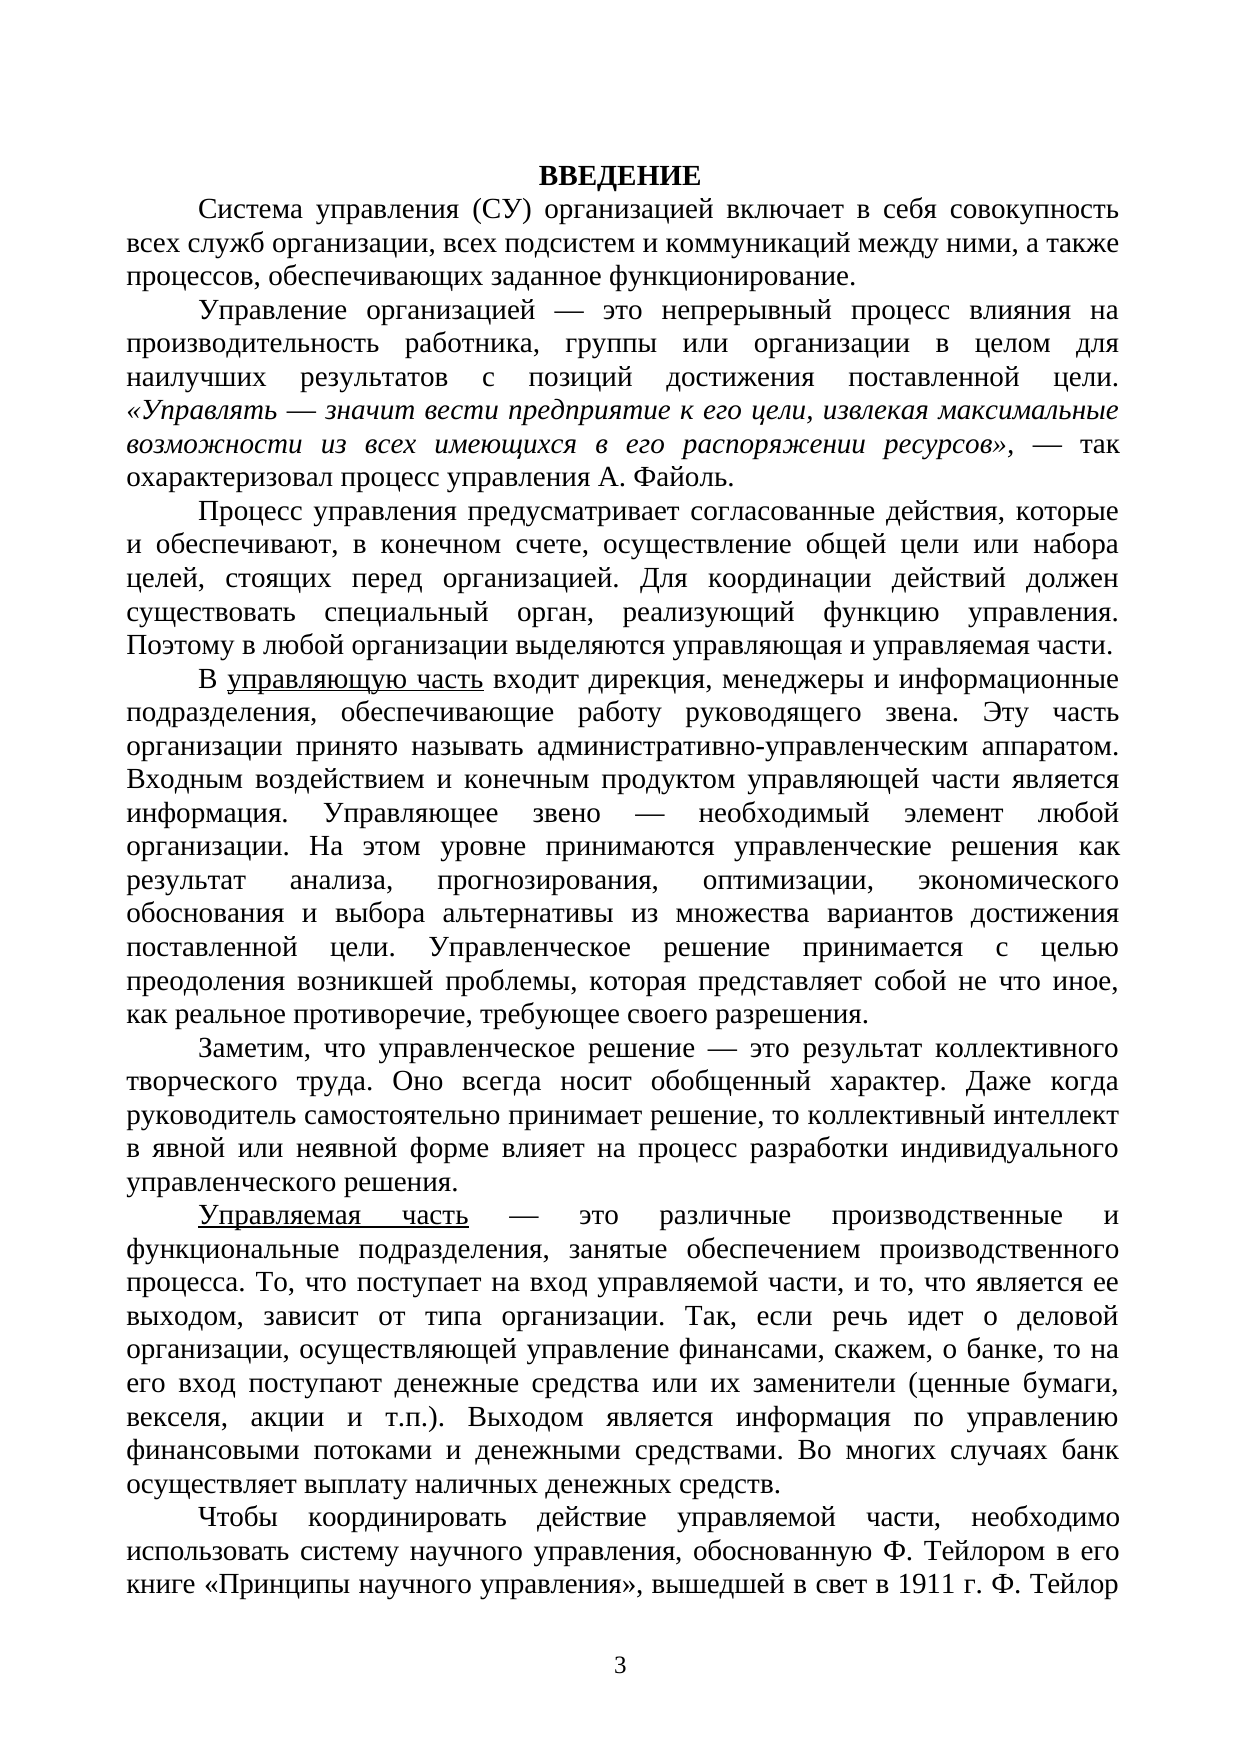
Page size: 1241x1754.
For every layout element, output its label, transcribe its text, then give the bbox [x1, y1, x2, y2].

text В управляющую часть входит дирекция, менеджеры и информационные подразделения, обеспечивающие работу руководящего звена. Эту часть организации принято называть административно-управленческим аппаратом. Входным воздействием и конечным продуктом управляющей части является информация. Управляющее звено — необходимый элемент любой организации. На этом уровне принимаются управленческие решения как результат анализа, прогнозирования, оптимизации, экономического обоснования и выбора альтернативы из множества вариантов достижения поставленной цели. Управленческое решение принимается с целью преодоления возникшей проблемы, которая представляет собой не что иное, как реальное противоречие, требующее своего разрешения. [126, 661, 1120, 1030]
text Управление организацией — это непрерывный процесс влияния на производительность работника, группы или организации в целом для наилучших результатов с позиций достижения поставленной цели. «Управлять — значит вести предприятие к его цели, извлекая максимальные возможности из всех имеющихся в его распоряжении ресурсов», — так охарактеризовал процесс управления А. Файоль. [126, 292, 1120, 493]
text Система управления (СУ) организацией включает в себя совокупность всех служб организации, всех подсистем и коммуникаций между ними, а также процессов, обеспечивающих заданное функционирование. [126, 191, 1120, 292]
text Управляемая часть — это различные производственные и функциональные подразделения, занятые обеспечением производственного процесса. То, что поступает на вход управляемой части, и то, что является ее выходом, зависит от типа организации. Так, если речь идет о деловой организации, осуществляющей управление финансами, скажем, о банке, то на его вход поступают денежные средства или их заменители (ценные бумаги, векселя, акции и т.п.). Выходом является информация по управлению финансовыми потоками и денежными средствами. Во многих случаях банк осуществляет выплату наличных денежных средств. [126, 1197, 1120, 1499]
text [126, 1499, 1120, 1600]
text Заметим, что управленческое решение — это результат коллективного творческого труда. Оно всегда носит обобщенный характер. Даже когда руководитель самостоятельно принимает решение, то коллективный интеллект в явной или неявной форме влияет на процесс разработки индивидуального управленческого решения. [126, 1030, 1120, 1197]
text ВВЕДЕНИЕ [124, 158, 1116, 191]
text процесс управления предусматривает согласованные действия, которые и обеспечивают, в конечном счете, осуществление общей цели или набора целей, стоящих перед организацией. Для координации действий должен существовать специальный орган, реализующий функцию управления. Поэтому в любой организации выделяются управляющая и управляемая части. [126, 493, 1120, 661]
